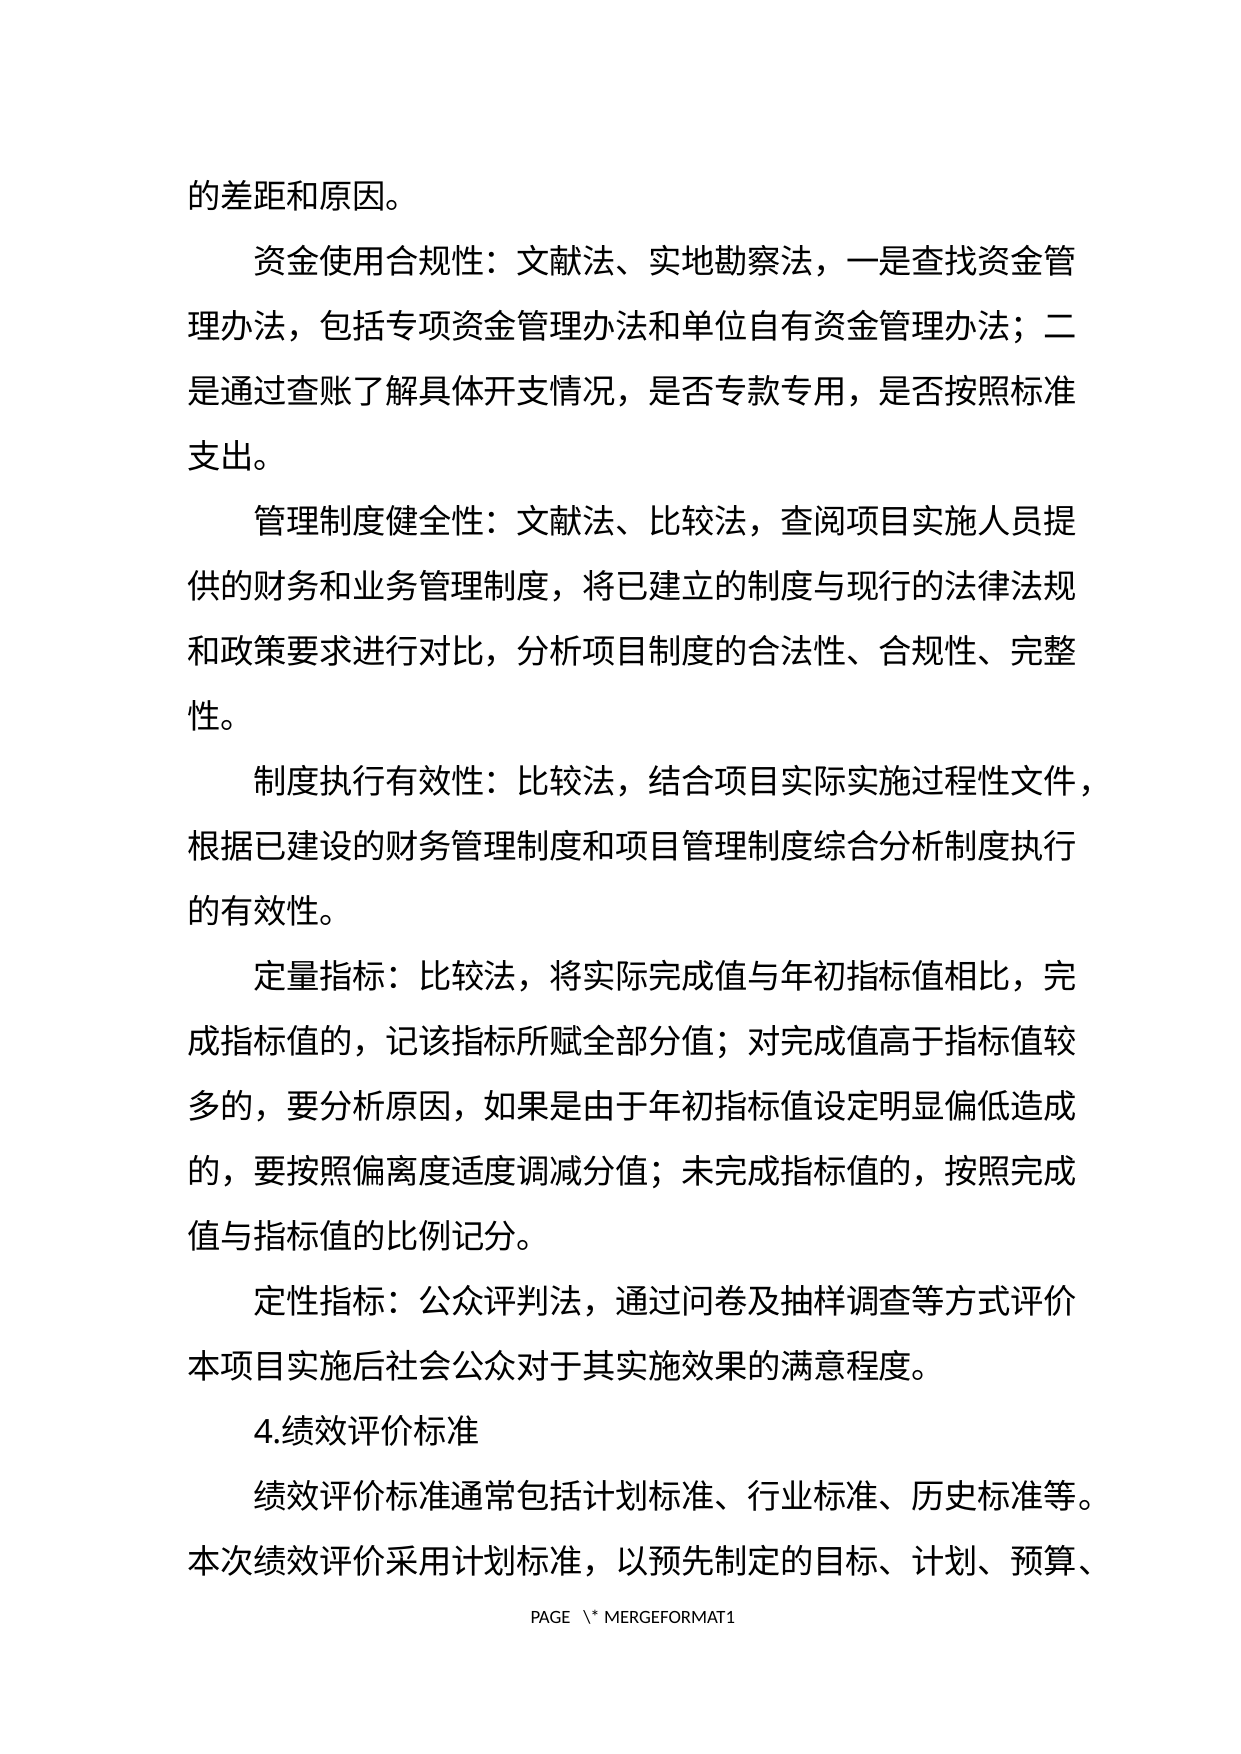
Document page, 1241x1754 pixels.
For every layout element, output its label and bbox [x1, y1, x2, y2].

text [187, 162, 1078, 1592]
